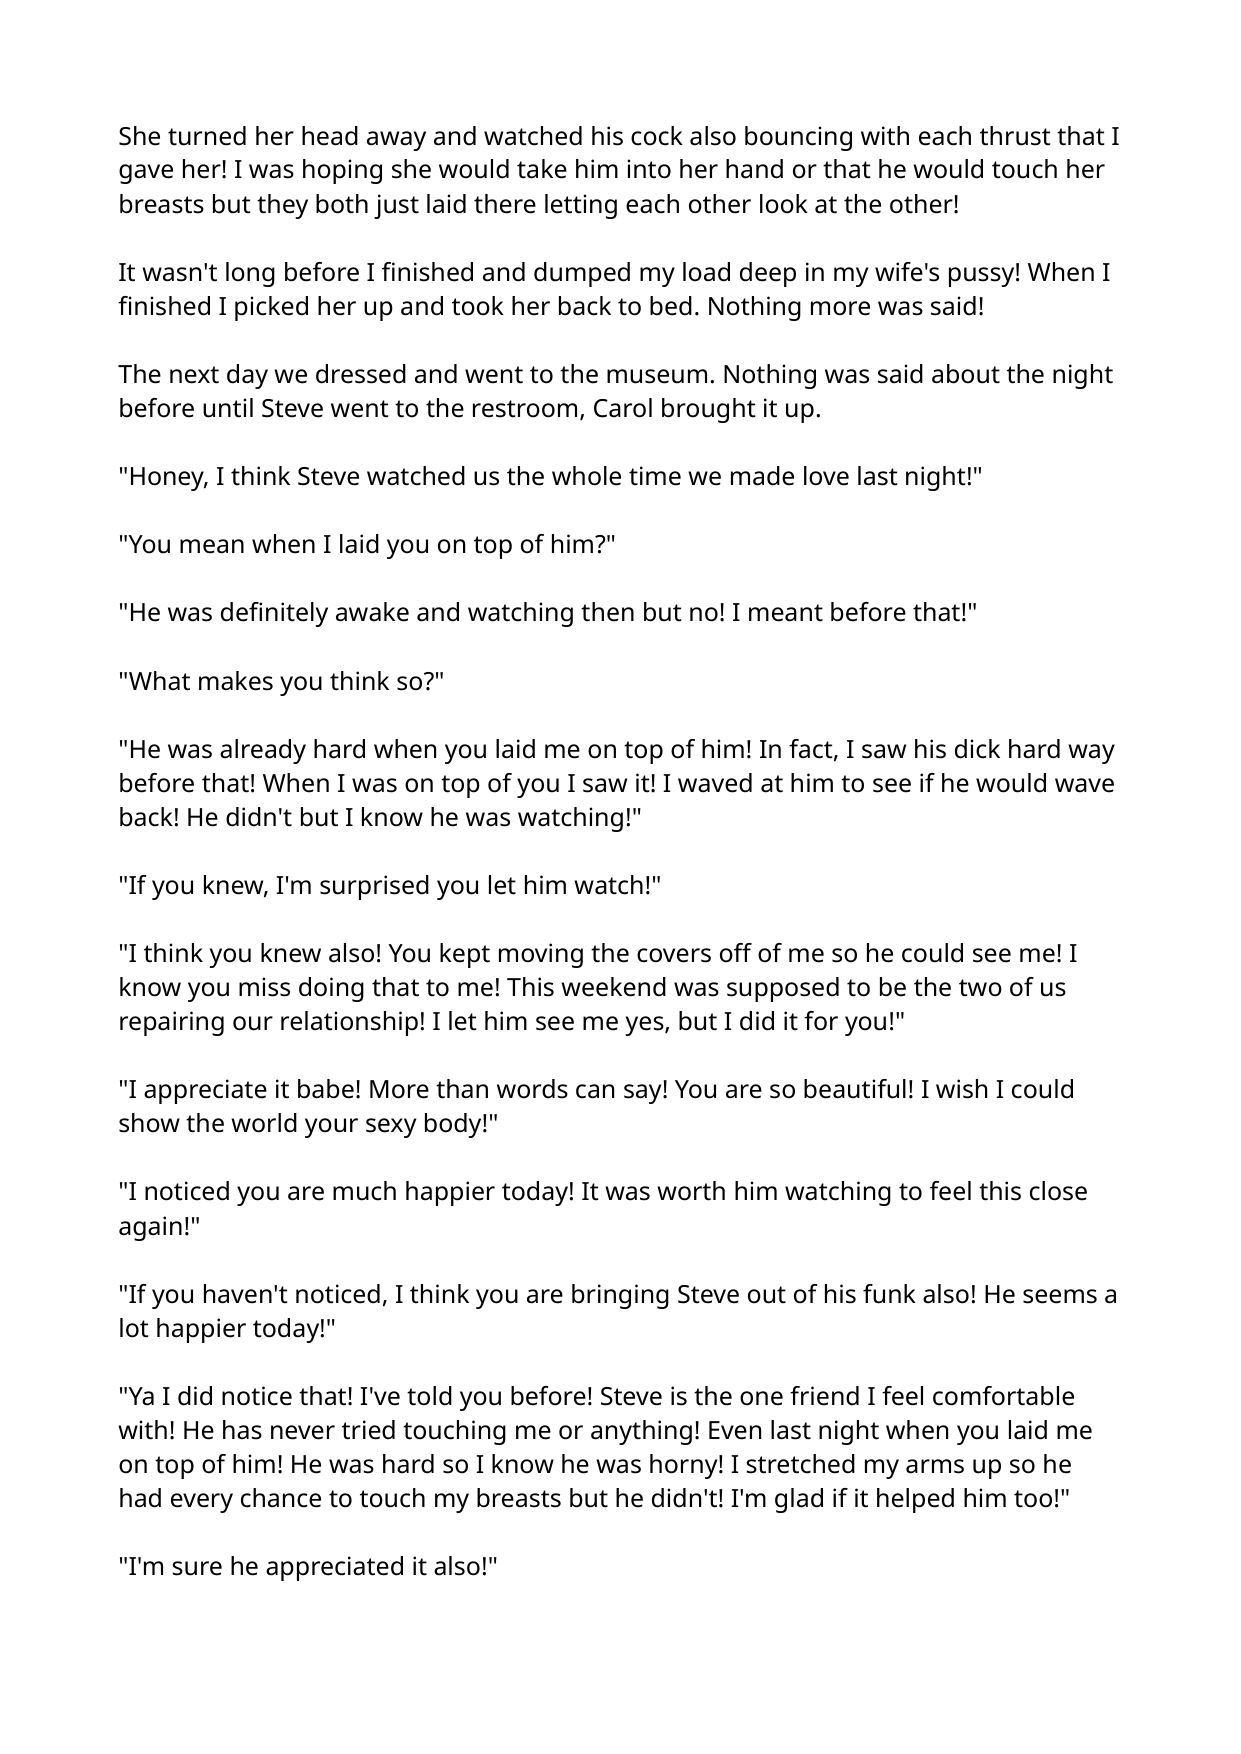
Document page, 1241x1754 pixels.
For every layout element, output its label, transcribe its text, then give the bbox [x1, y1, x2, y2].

text "I'm sure he appreciated it also!" [118, 1549, 1122, 1583]
text "He was already hard when you laid me on top of him! In fact, I saw his dick hard way before that! When I was on top of you I saw it! I waved at him to see if he would wave back! He didn't but I know he was watching!" [118, 731, 1122, 833]
text "You mean when I laid you on top of him?" [118, 527, 1122, 561]
text "If you haven't noticed, I think you are bringing Steve out of his funk also! He seems a lot happier today!" [118, 1276, 1122, 1344]
text "I appreciate it babe! More than words can say! You are so beautiful! I wish I could show the world your sexy body!" [118, 1072, 1122, 1140]
text "I noticed you are much happier today! It was worth him watching to feel this close again!" [118, 1174, 1122, 1242]
text "If you knew, I'm surprised you let him watch!" [118, 867, 1122, 902]
text "He was definitely awake and watching then but no! I meant before that!" [118, 595, 1122, 629]
text It wasn't long before I finished and dumped my load deep in my wife's pussy! When I finished I picked her up and took her back to bed. Nothing more was said! [118, 254, 1122, 322]
text "I think you knew also! You kept moving the covers off of me so he could see me! I know you miss doing that to me! This weekend was supposed to be the two of us repairing our relationship! I let him see me yes, but I did it for you!" [118, 936, 1122, 1038]
text The next day we dressed and went to the museum. Nothing was said about the night before until Steve went to the restroom, Carol brought it up. [118, 357, 1122, 425]
text "Honey, I think Steve watched us the whole time we made love last night!" [118, 459, 1122, 493]
text "What makes you think so?" [118, 663, 1122, 697]
text "Ya I did notice that! I've told you before! Steve is the one friend I feel comfortable with! He has never tried touching me or anything! Even last night when you laid me on top of him! He was hard so I know he was horny! I stretched my arms up so he had every chance to touch my breasts but he didn't! I'm glad if it helped him too!" [118, 1378, 1122, 1515]
text She turned her head away and watched his cock also bouncing with each thrust that I gave her! I was hoping she would take him into her hand or that he would touch her breasts but they both just laid there letting each other look at the other! [118, 118, 1122, 220]
